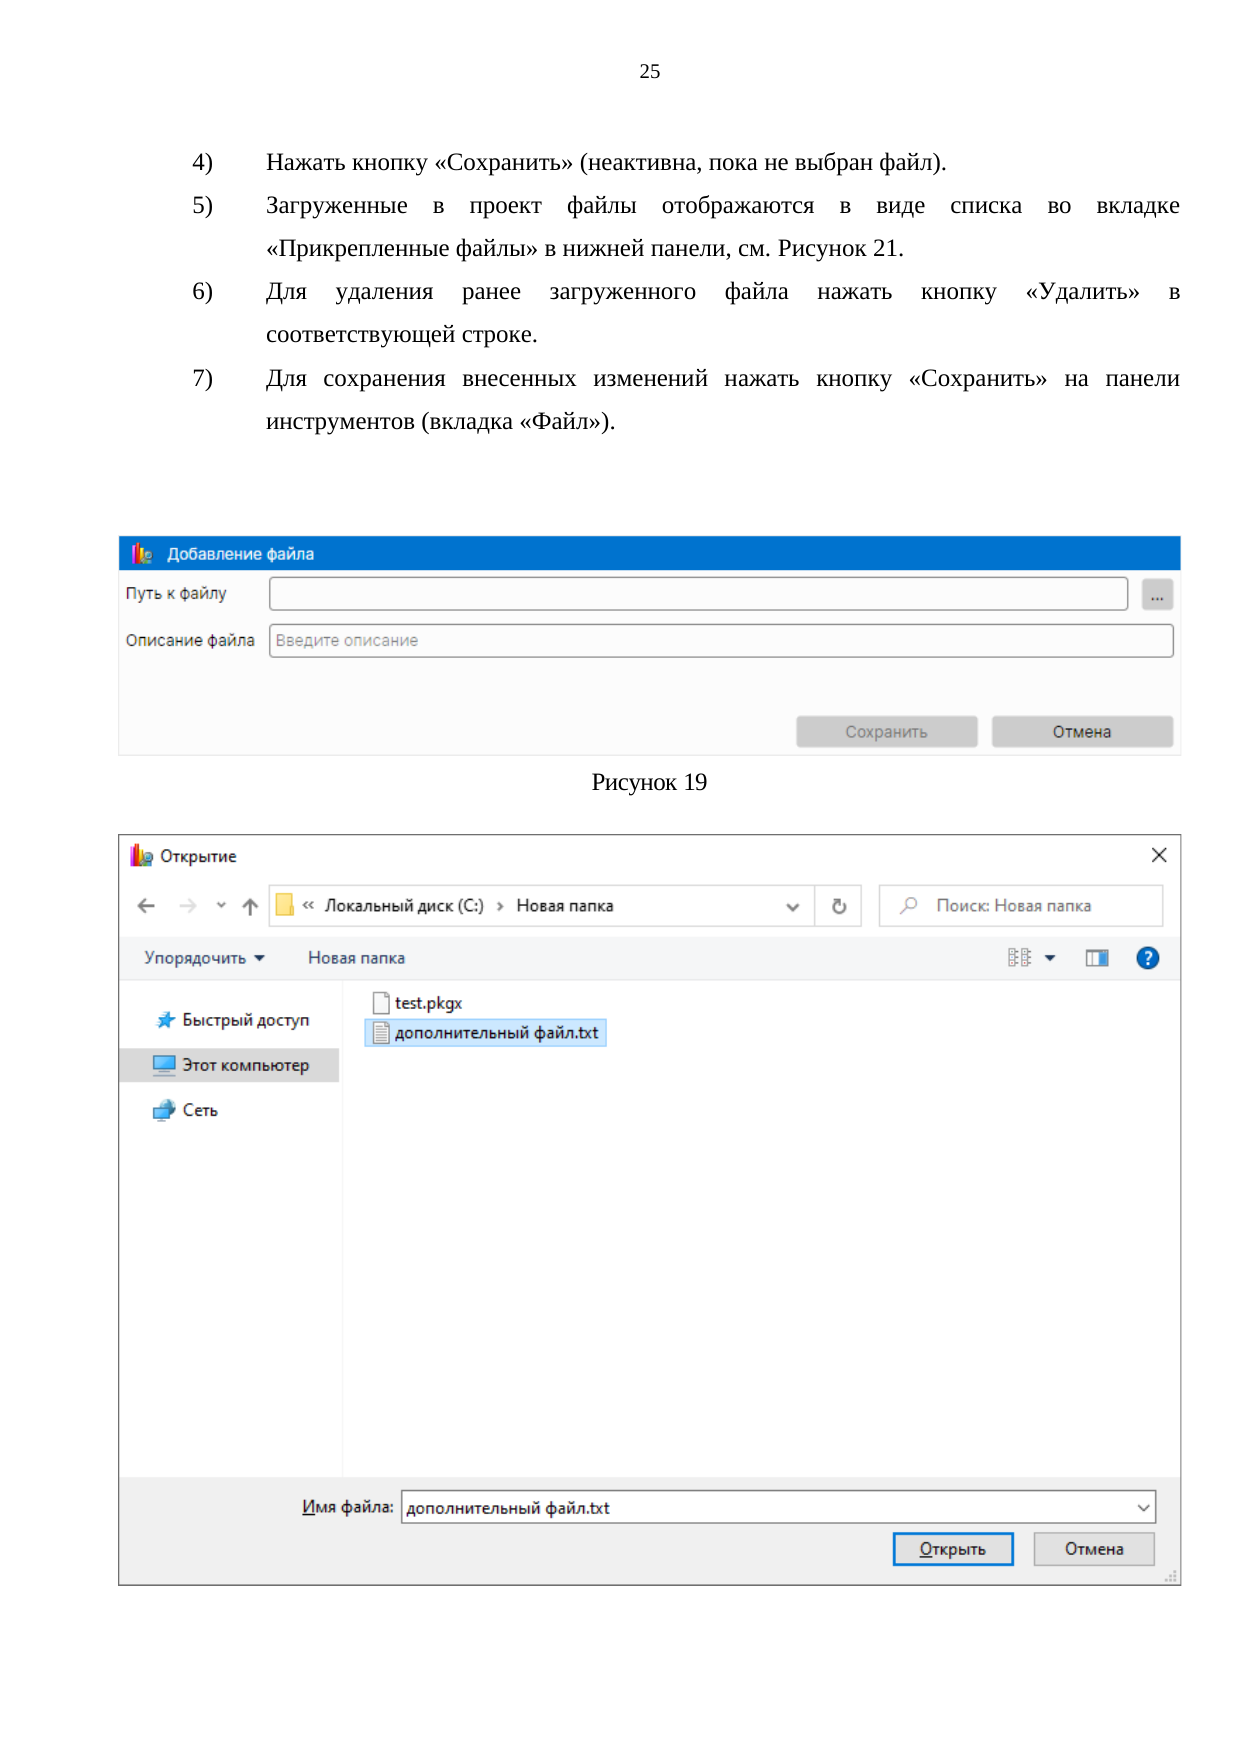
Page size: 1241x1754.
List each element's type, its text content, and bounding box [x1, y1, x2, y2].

list Для удаления ранее загруженного файла нажать кнопку «Удалить» в соответствующей строке. [192, 276, 1181, 348]
list Нажать кнопку «Сохранить» (неактивна, пока не выбран файл). [192, 147, 1181, 176]
list Для сохранения внесенных изменений нажать кнопку «Сохранить» на панели инструментов (вкладка «Файл»). [192, 363, 1181, 434]
text Рисунок 19 [118, 767, 1181, 796]
picture [118, 834, 1182, 1586]
list Загруженные в проект файлы отображаются в виде списка во вкладке «Прикрепленные файлы» в нижней панели, см. Рисунок 21. [192, 190, 1181, 262]
picture [118, 535, 1182, 756]
